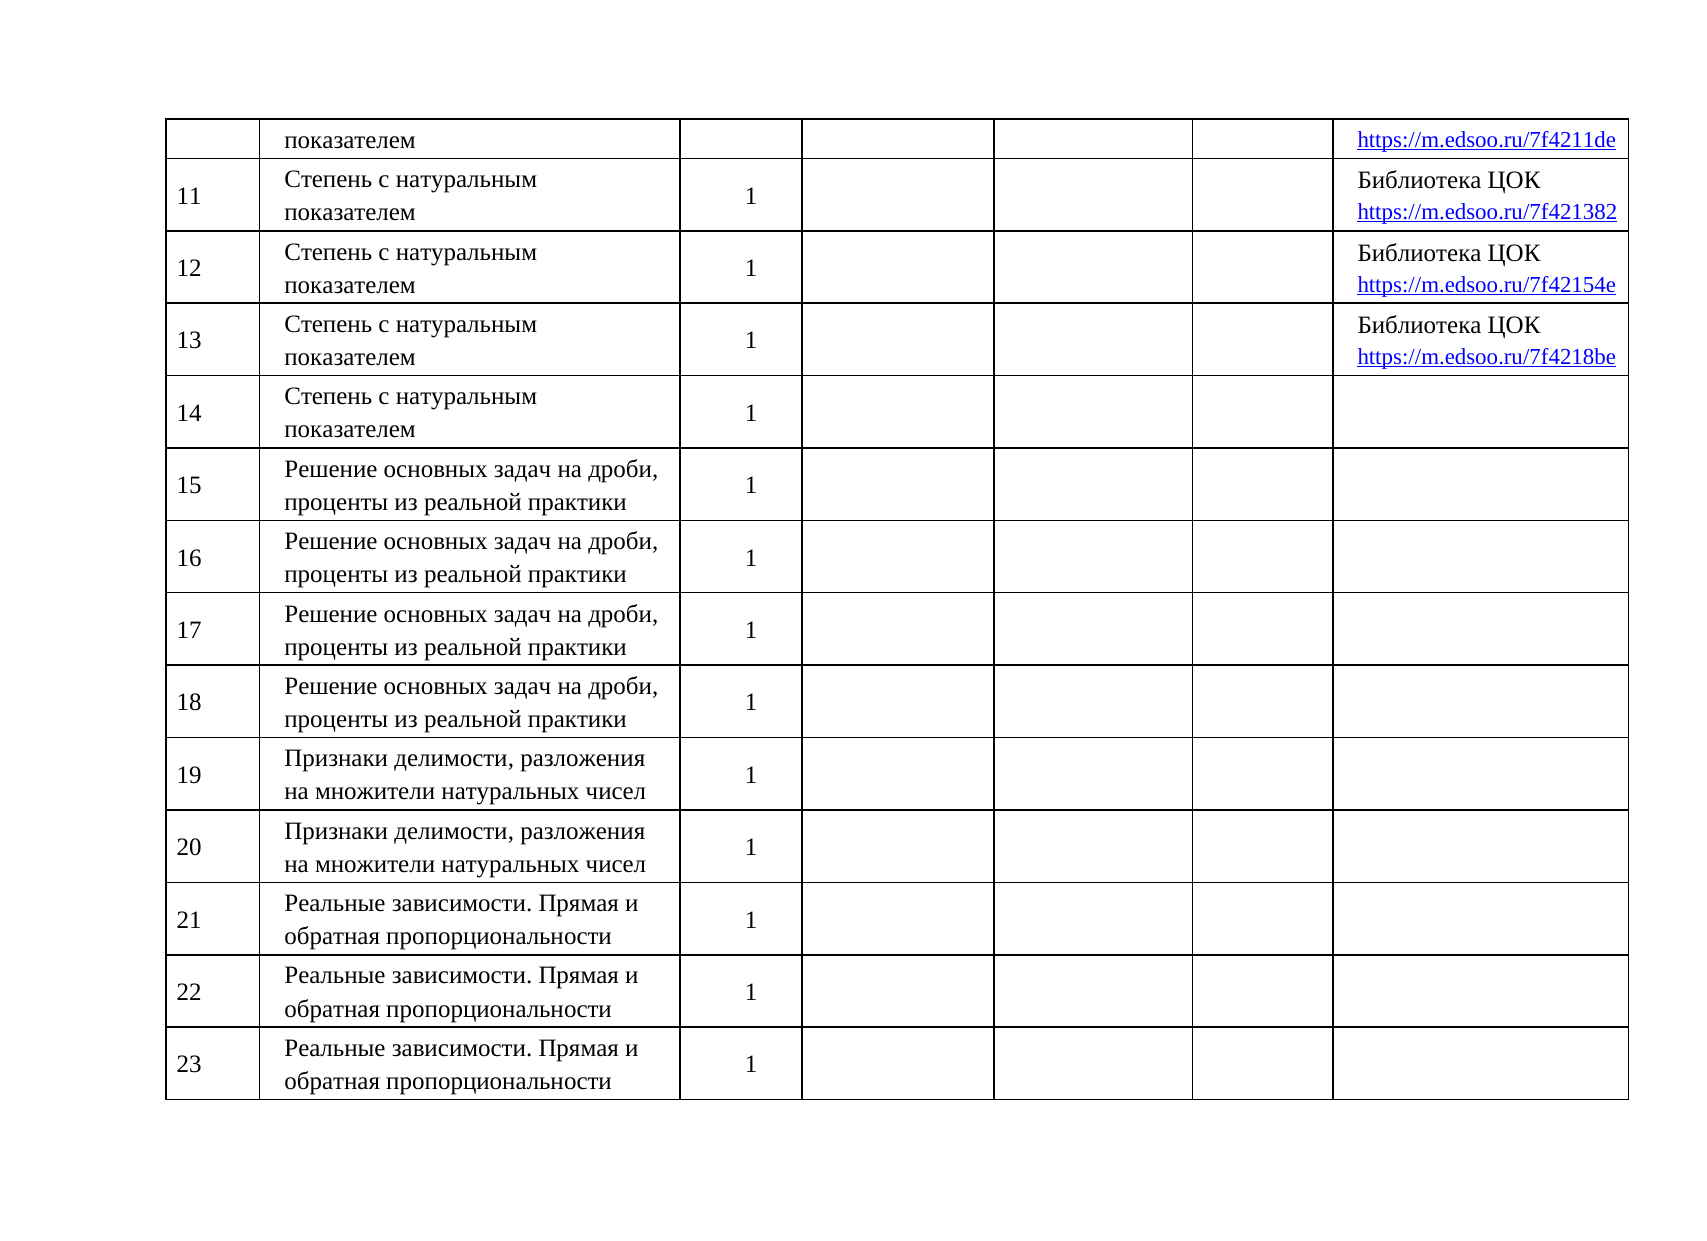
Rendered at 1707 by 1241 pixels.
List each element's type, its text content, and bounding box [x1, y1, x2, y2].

table_cell 1 [681, 521, 801, 592]
table_cell Библиотека ЦОК https://m.edsoo.ru/7f421382 [1334, 159, 1628, 230]
table_cell [803, 956, 993, 1026]
table_cell 1 [681, 304, 801, 375]
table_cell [1334, 120, 1628, 157]
table_cell 15 [167, 449, 259, 519]
table_cell [1193, 811, 1332, 881]
table_cell [995, 449, 1192, 519]
table_cell Степень с натуральным показателем [260, 159, 679, 230]
table_cell [1334, 1028, 1628, 1099]
table_cell [1193, 232, 1332, 302]
table_cell 1 [681, 449, 801, 519]
table_cell [803, 521, 993, 592]
table_cell 20 [167, 811, 259, 881]
table_cell [803, 159, 993, 230]
table_cell [1334, 811, 1628, 881]
table_cell 1 [681, 159, 801, 230]
table_cell [1193, 159, 1332, 230]
table_cell 1 [681, 738, 801, 809]
table_cell Степень с натуральным показателем [260, 304, 679, 375]
table_cell 10 [167, 120, 259, 157]
table_cell Решение основных задач на дроби, проценты из реальной практики [260, 593, 679, 664]
table_cell 1 [681, 883, 801, 954]
table_cell [1193, 521, 1332, 592]
table_cell [803, 120, 993, 157]
table_cell [995, 521, 1192, 592]
table_cell [803, 593, 993, 664]
table_cell [995, 883, 1192, 954]
table_cell Признаки делимости, разложения на множители натуральных чисел [260, 738, 679, 809]
table_cell 1 [681, 120, 801, 157]
table_cell 1 [681, 232, 801, 302]
table_cell 21 [167, 883, 259, 954]
table_cell [1334, 956, 1628, 1026]
table_cell [803, 304, 993, 375]
table_cell [803, 449, 993, 519]
table_cell [995, 304, 1192, 375]
table_cell [995, 1028, 1192, 1099]
table_cell 13 [167, 304, 259, 375]
table_cell 1 [681, 956, 801, 1026]
table_cell [1193, 883, 1332, 954]
table_cell [995, 232, 1192, 302]
table_cell Библиотека ЦОК https://m.edsoo.ru/7f4218be [1334, 304, 1628, 375]
table_cell [1334, 449, 1628, 519]
table_cell [1193, 956, 1332, 1026]
table_cell [1193, 738, 1332, 809]
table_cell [260, 883, 679, 954]
table_cell Решение основных задач на дроби, проценты из реальной практики [260, 521, 679, 592]
table_cell [1193, 1028, 1332, 1099]
table_cell 1 [681, 811, 801, 881]
table_cell 19 [167, 738, 259, 809]
table_cell [1334, 738, 1628, 809]
table_cell 12 [167, 232, 259, 302]
table_cell 16 [167, 521, 259, 592]
table_cell [1193, 449, 1332, 519]
table_cell 18 [167, 666, 259, 737]
table_cell [1334, 666, 1628, 737]
table_cell 1 [681, 666, 801, 737]
table_cell [995, 738, 1192, 809]
table_cell [803, 1028, 993, 1099]
table_cell Библиотека ЦОК https://m.edsoo.ru/7f42154e [1334, 232, 1628, 302]
table_cell [1334, 593, 1628, 664]
table_cell 1 [681, 1028, 801, 1099]
table_cell Решение основных задач на дроби, проценты из реальной практики [260, 666, 679, 737]
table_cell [260, 956, 679, 1026]
table_cell [1193, 666, 1332, 737]
table_cell [803, 232, 993, 302]
table_cell [803, 376, 993, 447]
table_cell 14 [167, 376, 259, 447]
table_cell [803, 883, 993, 954]
table_cell [995, 811, 1192, 881]
table_cell [1193, 120, 1332, 157]
table_cell [1193, 593, 1332, 664]
table_cell [1334, 376, 1628, 447]
table_cell [1193, 304, 1332, 375]
table_cell 17 [167, 593, 259, 664]
table_cell 1 [681, 593, 801, 664]
table_cell 22 [167, 956, 259, 1026]
table_cell 11 [167, 159, 259, 230]
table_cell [260, 120, 679, 157]
table_cell [803, 811, 993, 881]
table_cell [995, 120, 1192, 157]
table_cell [995, 376, 1192, 447]
table_cell Степень с натуральным показателем [260, 232, 679, 302]
table_cell Признаки делимости, разложения на множители натуральных чисел [260, 811, 679, 881]
table_cell [995, 666, 1192, 737]
table_cell [1334, 521, 1628, 592]
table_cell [260, 1028, 679, 1099]
table_cell [995, 956, 1192, 1026]
table_cell Степень с натуральным показателем [260, 376, 679, 447]
table_cell Решение основных задач на дроби, проценты из реальной практики [260, 449, 679, 519]
table_cell [803, 738, 993, 809]
table_cell 1 [681, 376, 801, 447]
table_cell [995, 593, 1192, 664]
table_cell [1334, 883, 1628, 954]
table_cell [995, 159, 1192, 230]
table_cell [1193, 376, 1332, 447]
table_cell [803, 666, 993, 737]
table_cell 23 [167, 1028, 259, 1099]
